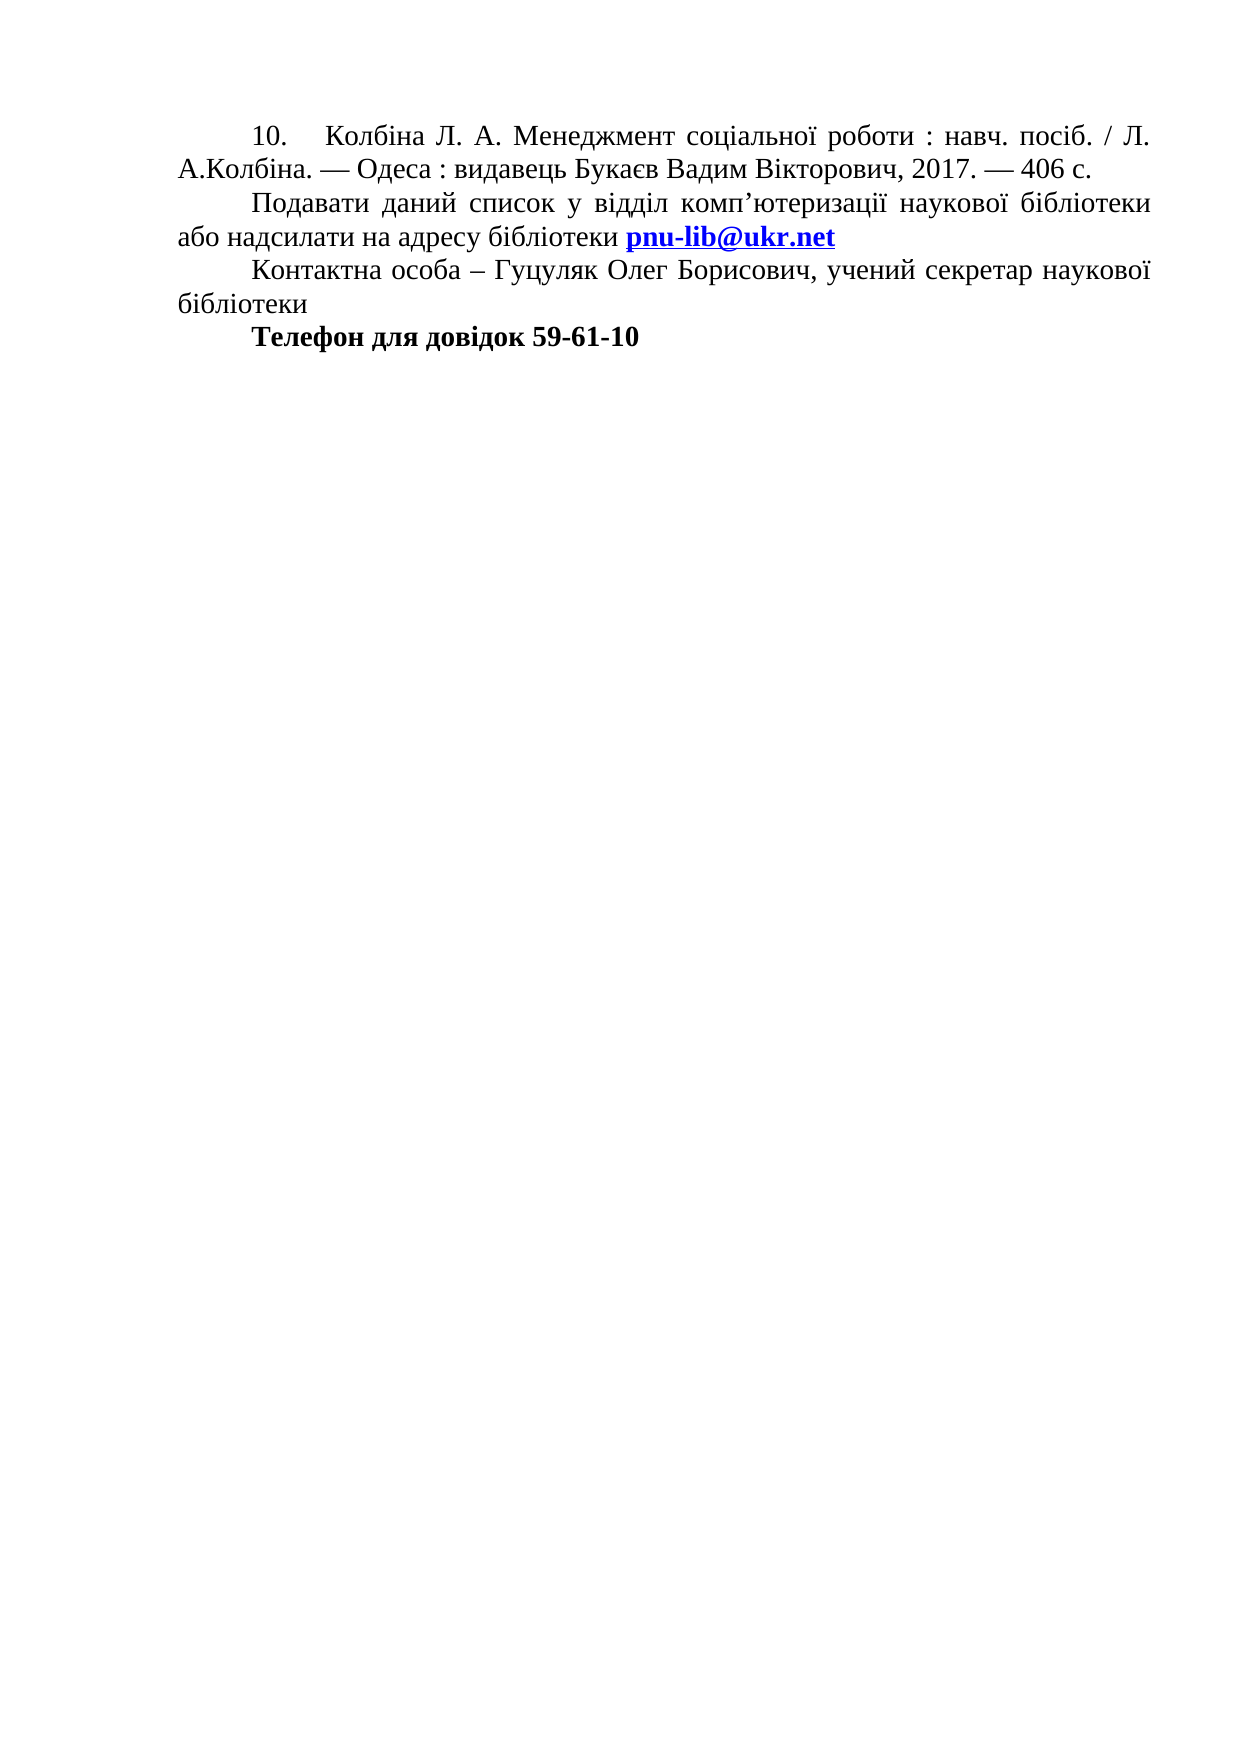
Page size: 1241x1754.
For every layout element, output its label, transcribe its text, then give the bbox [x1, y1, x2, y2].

text Телефон для довідок 59-61-10 [177, 319, 1152, 353]
text Подавати даний список у відділ комп’ютеризації наукової бібліотеки або надсилати на адресу бібліотеки pnu-lib@ukr.net [177, 185, 1152, 252]
list Колбіна Л. А. Менеджмент соціальної роботи : навч. посіб. / Л. А.Колбіна. — Одеса : видавець Букаєв Вадим Вікторович, 2017. — 406 с. [177, 118, 1152, 185]
text Контактна особа – Гуцуляк Олег Борисович, учений секретар наукової бібліотеки [177, 252, 1152, 319]
